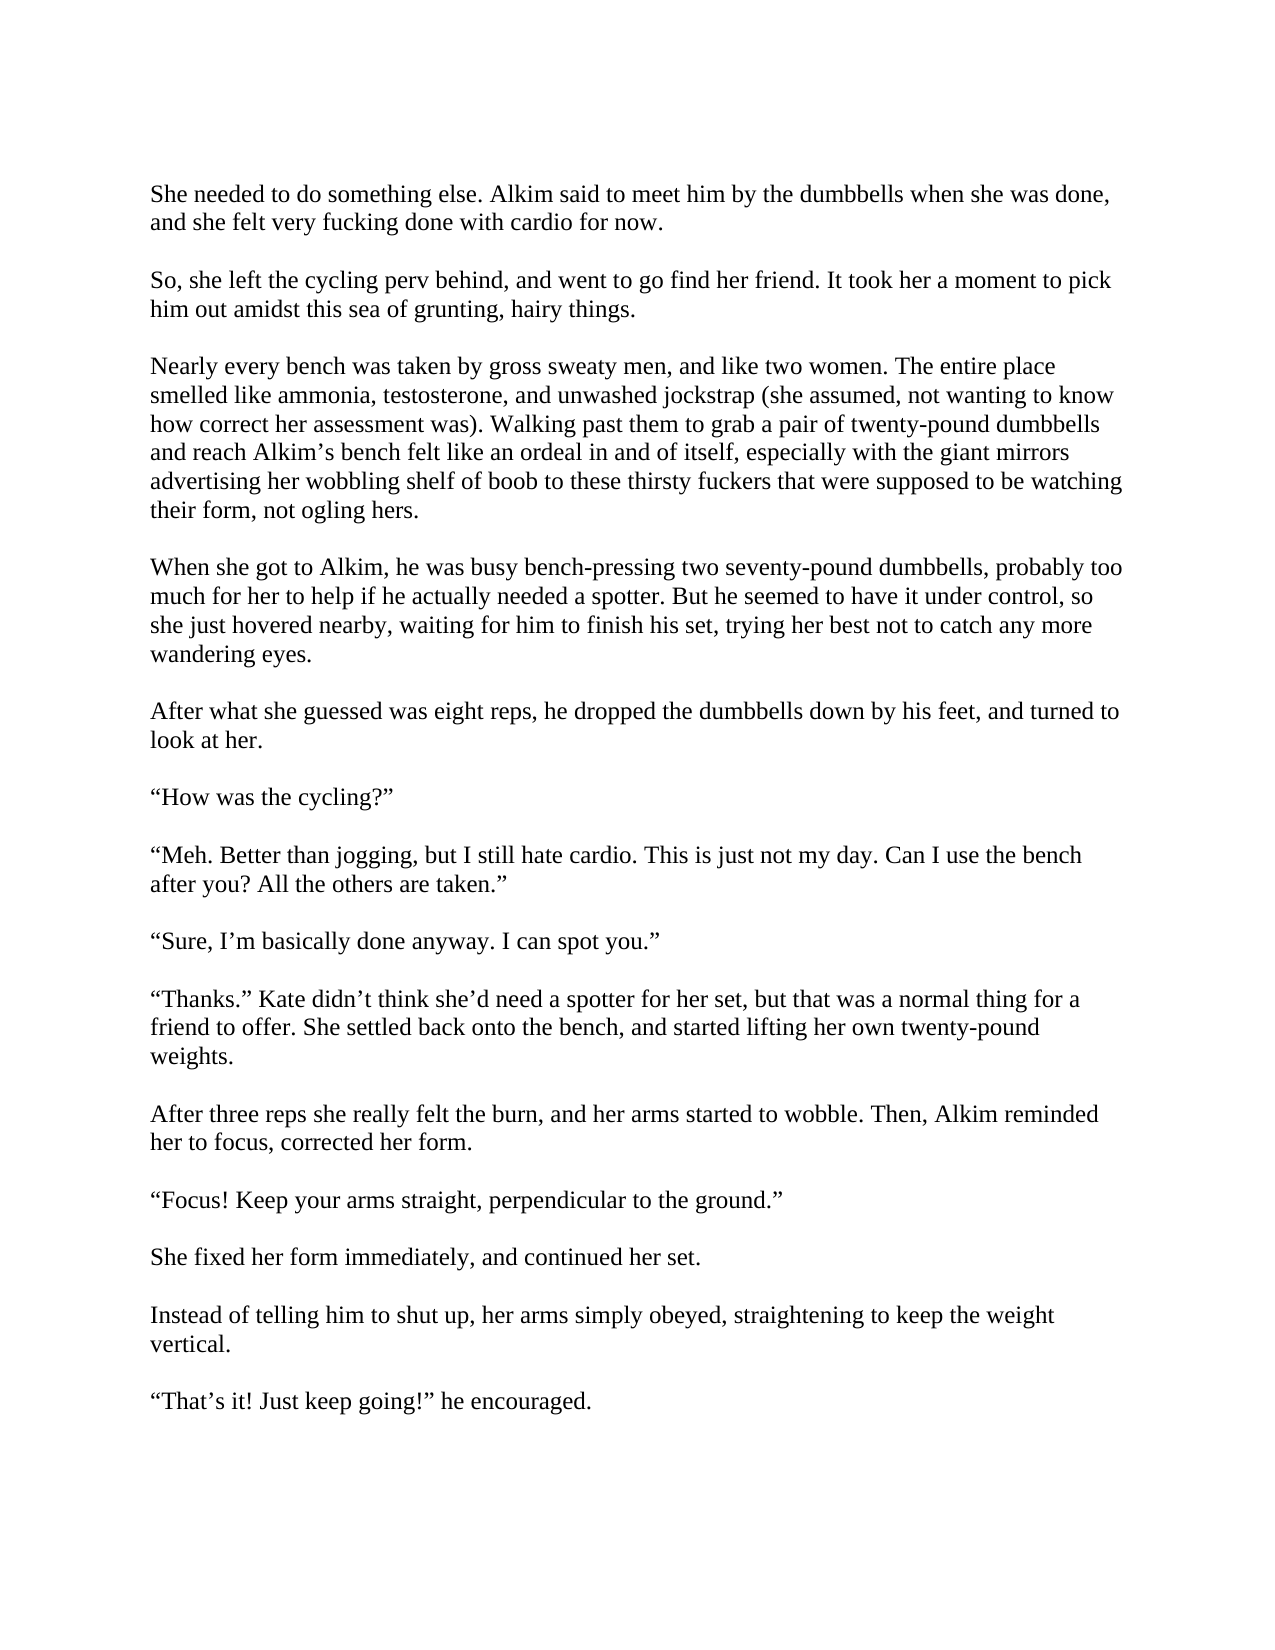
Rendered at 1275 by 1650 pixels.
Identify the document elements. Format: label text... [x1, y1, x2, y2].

text “Thanks.” Kate didn’t think she’d need a spotter for her set, but that was a normal thing for a friend to offer. She settled back onto the bench, and started lifting her own twenty-pound weights. [150, 984, 1125, 1070]
text When she got to Alkim, he was busy bench-pressing two seventy-pound dumbbells, probably too much for her to help if he actually needed a spotter. But he seemed to have it under control, so she just hovered nearby, waiting for him to finish his set, trying her best not to catch any more wandering eyes. [150, 552, 1125, 667]
text She fixed her form immediately, and continued her set. [150, 1242, 1125, 1271]
text After three reps she really felt the burn, and her arms started to wobble. Then, Alkim reminded her to focus, corrected her form. [150, 1099, 1125, 1156]
text After what she guessed was eight reps, he dropped the dumbbells down by his feet, and turned to look at her. [150, 696, 1125, 754]
text “How was the cycling?” [150, 782, 1125, 811]
text Nearly every bench was taken by gross sweaty men, and like two women. The entire place smelled like ammonia, testosterone, and unwashed jockstrap (she assumed, not wanting to know how correct her assessment was). Walking past them to grab a pair of twenty-pound dumbbells and reach Alkim’s bench felt like an ordeal in and of itself, especially with the giant mirrors advertising her wobbling shelf of boob to these thirsty fuckers that were supposed to be watching their form, not ogling hers. [150, 351, 1125, 524]
text “Sure, I’m basically done anyway. I can spot you.” [150, 926, 1125, 955]
text “That’s it! Just keep going!” he encouraged. [150, 1386, 1125, 1415]
text “Focus! Keep your arms straight, perpendicular to the ground.” [150, 1185, 1125, 1214]
text “Meh. Better than jogging, but I still hate cardio. This is just not my day. Can I use the bench after you? All the others are taken.” [150, 840, 1125, 897]
text She needed to do something else. Alkim said to meet him by the dumbbells when she was done, and she felt very fucking done with cardio for now. [150, 179, 1125, 236]
text So, she left the cycling perv behind, and went to go find her friend. It took her a moment to pick him out amidst this sea of grunting, hairy things. [150, 265, 1125, 322]
text Instead of telling him to shut up, her arms simply obeyed, straightening to keep the weight vertical. [150, 1300, 1125, 1357]
